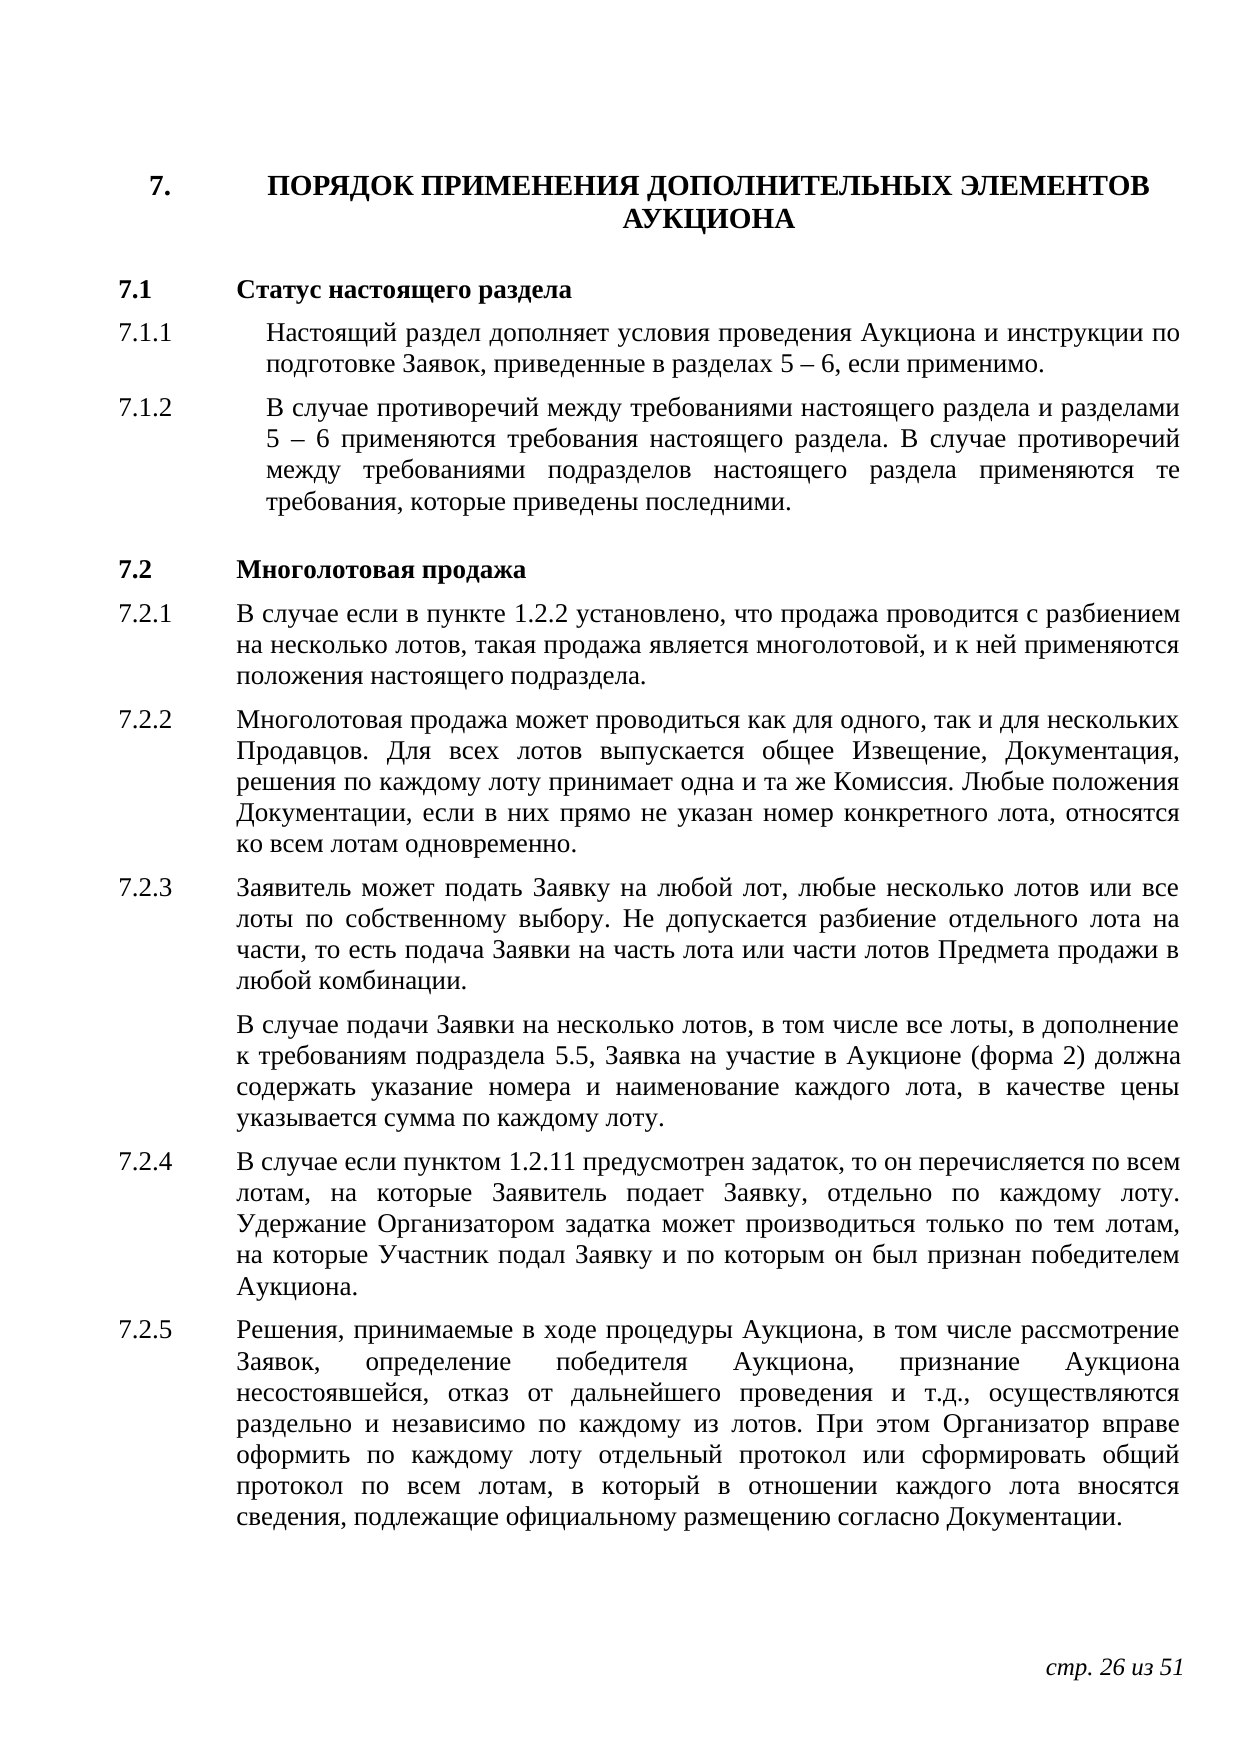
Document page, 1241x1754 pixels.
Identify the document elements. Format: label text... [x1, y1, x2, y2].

text Решения, принимаемые в ходе процедуры Аукциона, в том числе рассмотрение Заявок, определение победителя Аукциона, признание Аукциона несостоявшейся, отказ от дальнейшего проведения и т.д., осуществляются раздельно и независимо по каждому из лотов. При этом Организатор вправе оформить по каждому лоту отдельный протокол или сформировать общий протокол по всем лотам, в который в отношении каждого лота вносятся сведения, подлежащие официальному размещению согласно Документации. [118, 1313, 1181, 1531]
text Заявитель может подать Заявку на любой лот, любые несколько лотов или все лоты по собственному выбору. Не допускается разбиение отдельного лота на части, то есть подача Заявки на часть лота или части лотов Предмета продажи в любой комбинации. [118, 871, 1181, 996]
subtitle Многолотовая продажа [118, 553, 1181, 584]
subtitle ПОРЯДОК ПРИМЕНЕНИЯ ДОПОЛНИТЕЛЬНЫХ ЭЛЕМЕНТОВ АУКЦИОНА [118, 168, 1181, 235]
text В случае противоречий между требованиями настоящего раздела и разделами 5 – 6 применяются требования настоящего раздела. В случае противоречий между требованиями подразделов настоящего раздела применяются те требования, которые приведены последними. [118, 391, 1181, 516]
text Многолотовая продажа может проводиться как для одного, так и для нескольких Продавцов. Для всех лотов выпускается общее Извещение, Документация, решения по каждому лоту принимает одна и та же Комиссия. Любые положения Документации, если в них прямо не указан номер конкретного лота, относятся ко всем лотам одновременно. [118, 703, 1181, 858]
subtitle Статус настоящего раздела [118, 273, 1181, 304]
text В случае если пунктом 1.2.11 предусмотрен задаток, то он перечисляется по всем лотам, на которые Заявитель подает Заявку, отдельно по каждому лоту. Удержание Организатором задатка может производиться только по тем лотам, на которые Участник подал Заявку и по которым он был признан победителем Аукциона. [118, 1145, 1181, 1301]
list В случае подачи Заявки на несколько лотов, в том числе все лоты, в дополнение к требованиям подраздела 5.5, Заявка на участие в Аукционе (форма 2) должна содержать указание номера и наименование каждого лота, в качестве цены указывается сумма по каждому лоту. [236, 1008, 1181, 1133]
text В случае если в пункте 1.2.2 установлено, что продажа проводится с разбиением на несколько лотов, такая продажа является многолотовой, и к ней применяются положения настоящего подраздела. [118, 597, 1181, 690]
text Настоящий раздел дополняет условия проведения Аукциона и инструкции по подготовке Заявок, приведенные в разделах 5 – 6, если применимо. [118, 316, 1181, 379]
